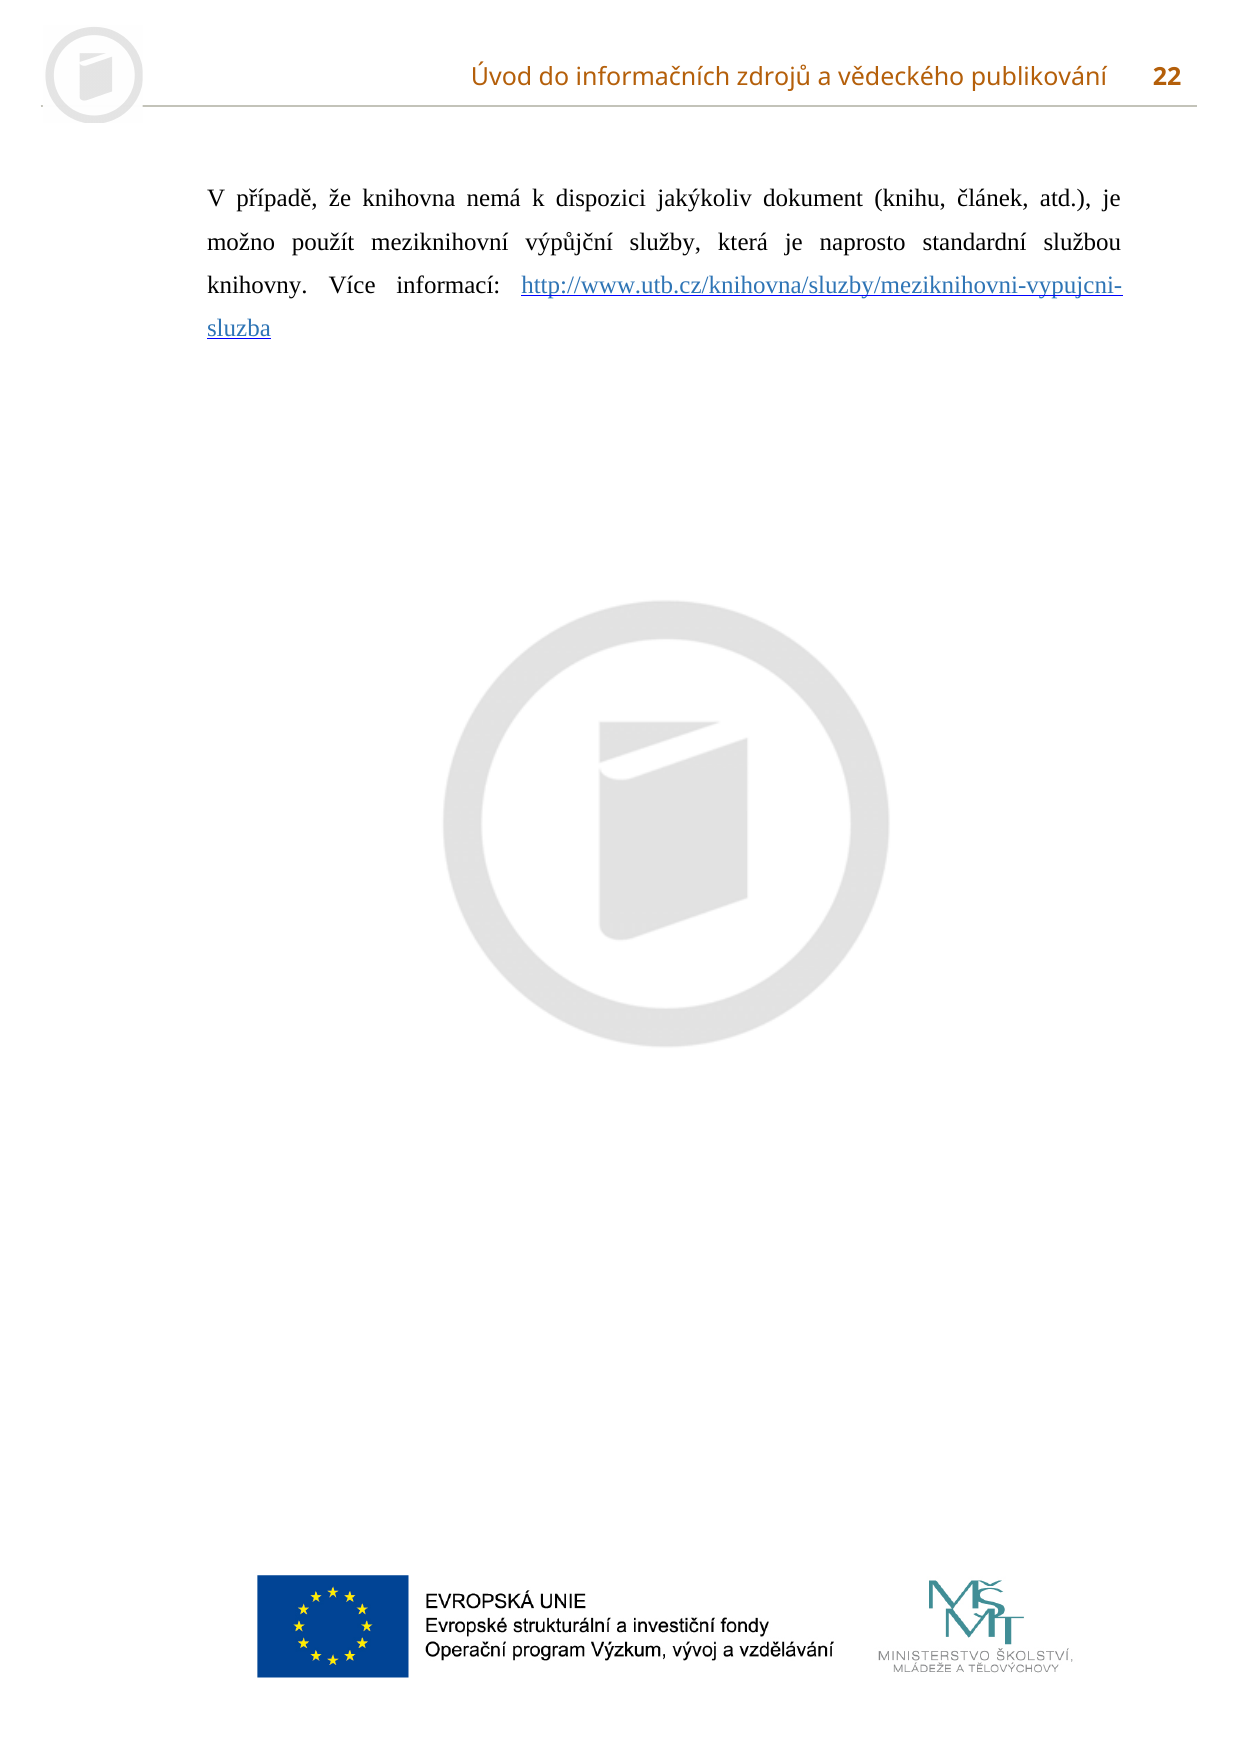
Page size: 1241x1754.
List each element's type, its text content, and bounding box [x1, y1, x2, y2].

picture [428, 591, 901, 1059]
text V případě, že knihovna nemá k dispozici jakýkoliv dokument (knihu, článek, atd.), je možno použít meziknihovní výpůjční služby, která je naprosto standardní službou knihovny. Více informací: http://www.utb.cz/knihovna/sluzby/meziknihovni-vypujcni-sluzba [207, 183, 1122, 342]
picture [206, 1524, 1123, 1728]
